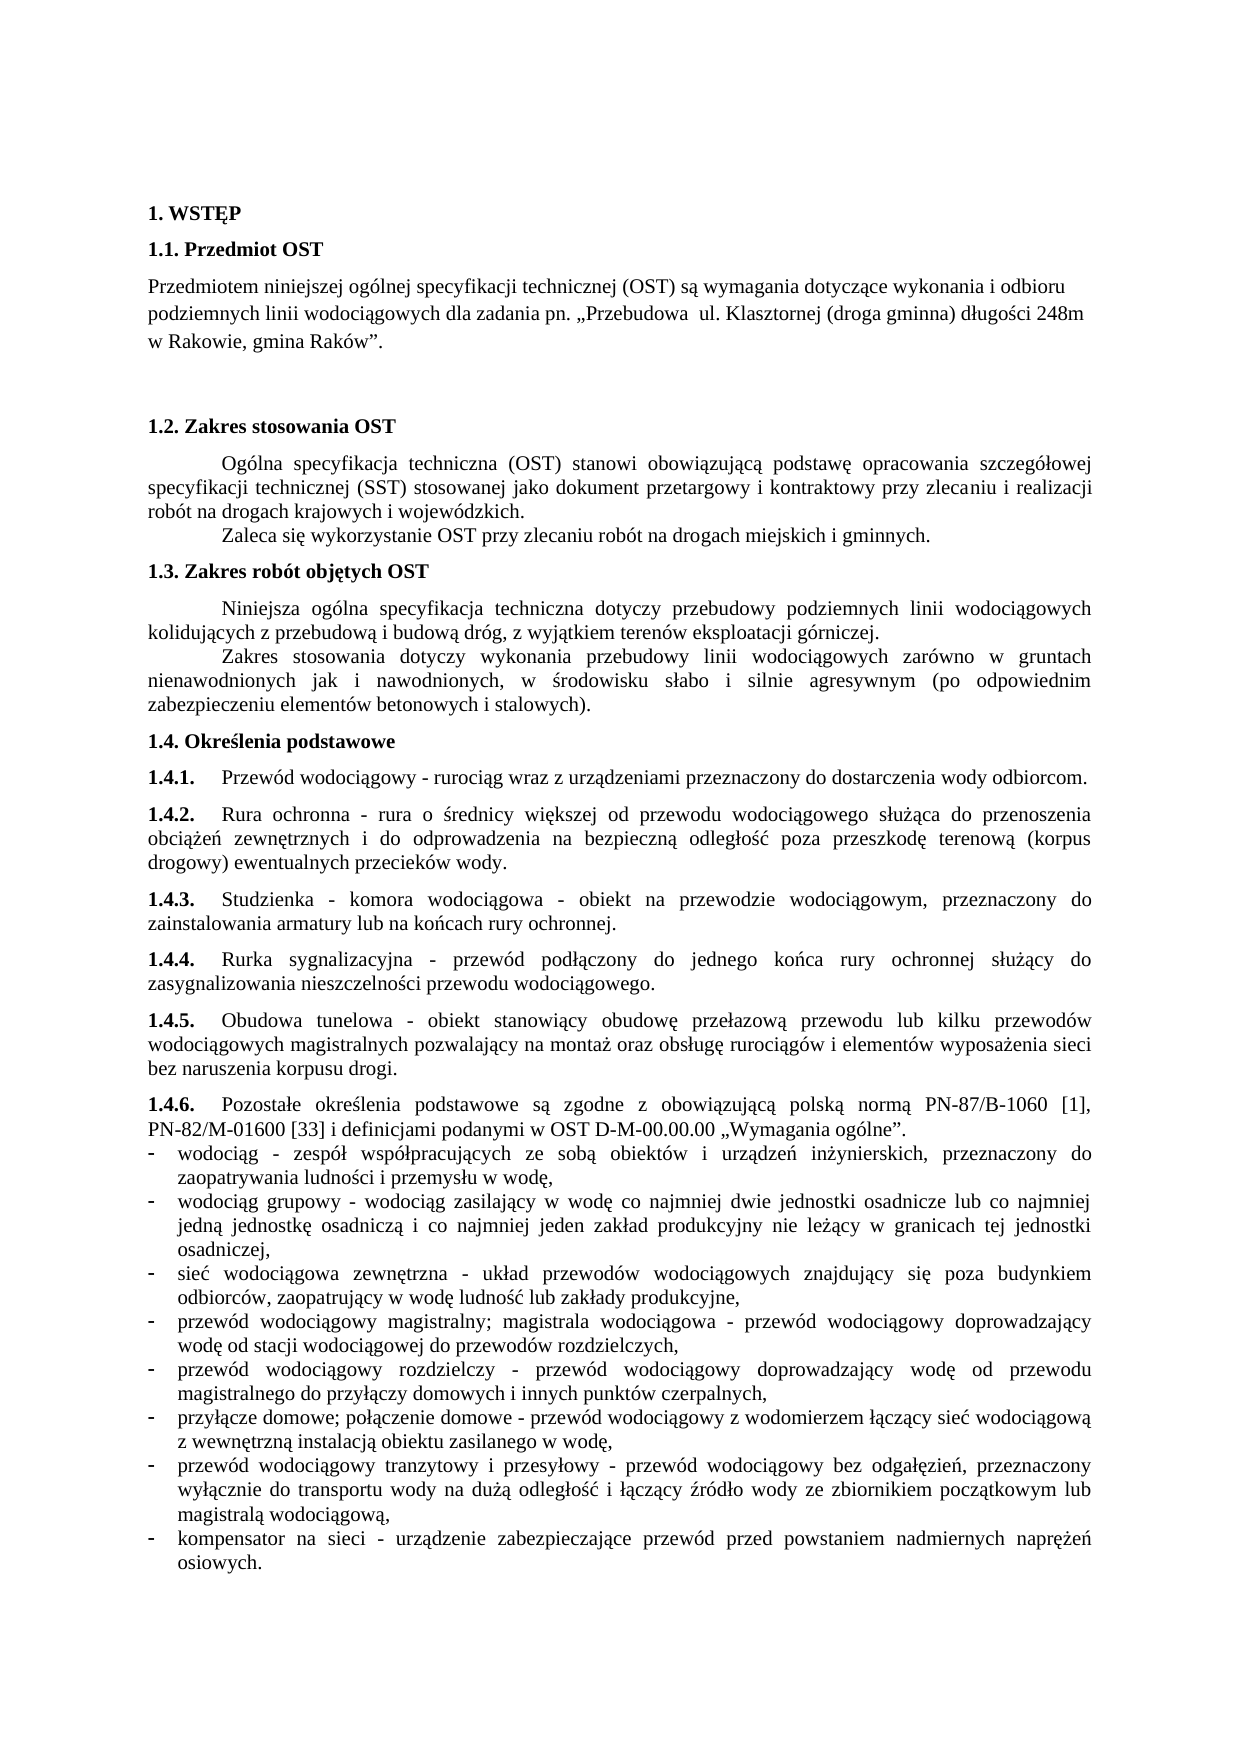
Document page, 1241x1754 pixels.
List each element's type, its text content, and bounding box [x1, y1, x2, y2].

list Obudowa tunelowa - obiekt stanowiący obudowę przełazową przewodu lub kilku przewodów wodociągowych magistralnych pozwalający na montaż oraz obsługę rurociągów i elementów wyposażenia sieci bez naruszenia korpusu drogi. [148, 1008, 1093, 1080]
text Ogólna specyfikacja techniczna (OST) stanowi obowiązującą podstawę opracowania szczegółowej specyfikacji technicznej (SST) stosowanej jako dokument przetargowy i kontraktowy przy zlecaniu i realizacji robót na drogach krajowych i wojewódzkich. [148, 451, 1093, 523]
text Zakres stosowania dotyczy wykonania przebudowy linii wodociągowych zarówno w gruntach nienawodnionych jak i nawodnionych, w środowisku słabo i silnie agresywnym (po odpowiednim zabezpieczeniu elementów betonowych i stalowych). [148, 644, 1093, 716]
text Niniejsza ogólna specyfikacja techniczna dotyczy przebudowy podziemnych linii wodociągowych kolidujących z przebudową i budową dróg, z wyjątkiem terenów eksploatacji górniczej. [148, 596, 1093, 644]
text 1.2. Zakres stosowania OST [148, 414, 1093, 438]
text 1. WSTĘP [148, 201, 1093, 225]
text Przedmiotem niniejszej ogólnej specyfikacji technicznej (OST) są wymagania dotyczące wykonania i odbioru podziemnych linii wodociągowych dla zadania pn. „Przebudowa ul. Klasztornej (droga gminna) długości 248m w Rakowie, gmina Raków”. [148, 274, 1093, 353]
text 1.3. Zakres robót objętych OST [148, 559, 1093, 583]
list Rura ochronna - rura o średnicy większej od przewodu wodociągowego służąca do przenoszenia obciążeń zewnętrznych i do odprowadzenia na bezpieczną odległość poza przeszkodę terenową (korpus drogowy) ewentualnych przecieków wody. [148, 802, 1093, 874]
list Rurka sygnalizacyjna - przewód podłączony do jednego końca rury ochronnej służący do zasygnalizowania nieszczelności przewodu wodociągowego. [148, 947, 1093, 995]
list wodociąg - zespół współpracujących ze sobą obiektów i urządzeń inżynierskich, przeznaczony do zaopatrywania ludności i przemysłu w wodę, [148, 1141, 1093, 1189]
list przewód wodociągowy tranzytowy i przesyłowy - przewód wodociągowy bez odgałęzień, przeznaczony wyłącznie do transportu wody na dużą odległość i łączący źródło wody ze zbiornikiem początkowym lub magistralą wodociągową, [148, 1453, 1093, 1526]
list kompensator na sieci - urządzenie zabezpieczające przewód przed powstaniem nadmiernych naprężeń osiowych. [148, 1526, 1093, 1574]
list przyłącze domowe; połączenie domowe - przewód wodociągowy z wodomierzem łączący sieć wodociągową z wewnętrzną instalacją obiektu zasilanego w wodę, [148, 1405, 1093, 1453]
list wodociąg grupowy - wodociąg zasilający w wodę co najmniej dwie jednostki osadnicze lub co najmniej jedną jednostkę osadniczą i co najmniej jeden zakład produkcyjny nie leżący w granicach tej jednostki osadniczej, [148, 1189, 1093, 1261]
text Zaleca się wykorzystanie OST przy zlecaniu robót na drogach miejskich i gminnych. [148, 523, 1093, 547]
list Studzienka - komora wodociągowa - obiekt na przewodzie wodociągowym, przeznaczony do zainstalowania armatury lub na końcach rury ochronnej. [148, 886, 1093, 934]
text 1.4. Określenia podstawowe [148, 729, 1093, 753]
text 1.1. Przedmiot OST [148, 237, 1093, 261]
list przewód wodociągowy magistralny; magistrala wodociągowa - przewód wodociągowy doprowadzający wodę od stacji wodociągowej do przewodów rozdzielczych, [148, 1309, 1093, 1357]
list przewód wodociągowy rozdzielczy - przewód wodociągowy doprowadzający wodę od przewodu magistralnego do przyłączy domowych i innych punktów czerpalnych, [148, 1357, 1093, 1405]
list sieć wodociągowa zewnętrzna - układ przewodów wodociągowych znajdujący się poza budynkiem odbiorców, zaopatrujący w wodę ludność lub zakłady produkcyjne, [148, 1261, 1093, 1309]
list Pozostałe określenia podstawowe są zgodne z obowiązującą polską normą PN-87/B-1060 [1], PN-82/M-01600 [33] i definicjami podanymi w OST D-M-00.00.00 „Wymagania ogólne”. [148, 1092, 1093, 1141]
list Przewód wodociągowy - rurociąg wraz z urządzeniami przeznaczony do dostarczenia wody odbiorcom. [148, 765, 1093, 789]
